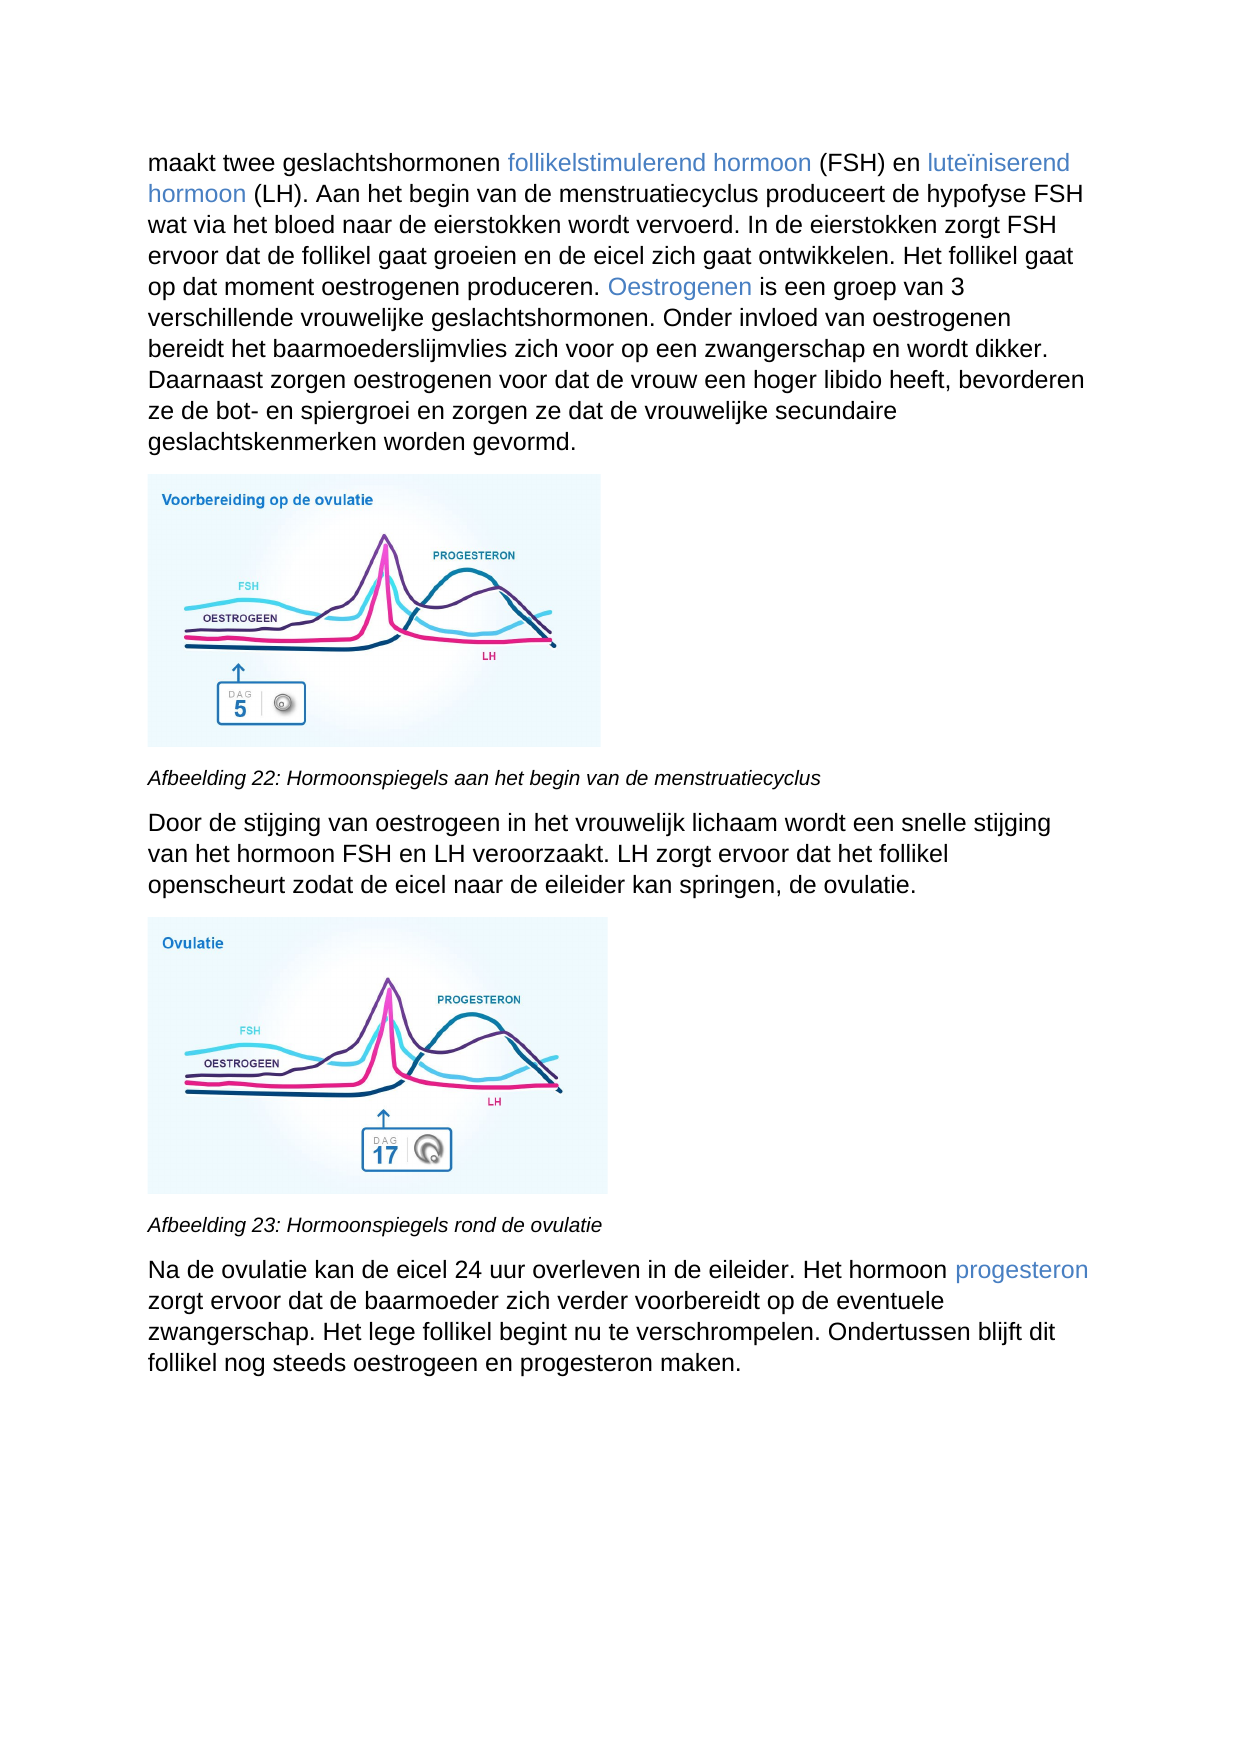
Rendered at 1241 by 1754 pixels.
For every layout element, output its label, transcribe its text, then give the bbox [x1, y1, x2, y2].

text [148, 148, 1093, 456]
text Door de stijging van oestrogeen in het vrouwelijk lichaam wordt een snelle stijging van het hormoon FSH en LH veroorzaakt. LH zorgt ervoor dat het follikel openscheurt zodat de eicel naar de eileider kan springen, de ovulatie. [148, 808, 1093, 899]
picture [147, 474, 601, 747]
text Na de ovulatie kan de eicel 24 uur overleven in de eileider. Het hormoon progesteron zorgt ervoor dat de baarmoeder zich verder voorbereidt op de eventuele zwangerschap. Het lege follikel begint nu te verschrompelen. Ondertussen blijft dit follikel nog steeds oestrogeen en progesteron maken. [148, 1255, 1093, 1377]
text Afbeelding 23: Hormoonspiegels rond de ovulatie [148, 1213, 1093, 1237]
text Afbeelding 22: Hormoonspiegels aan het begin van de menstruatiecyclus [148, 765, 1093, 789]
picture [147, 917, 608, 1194]
